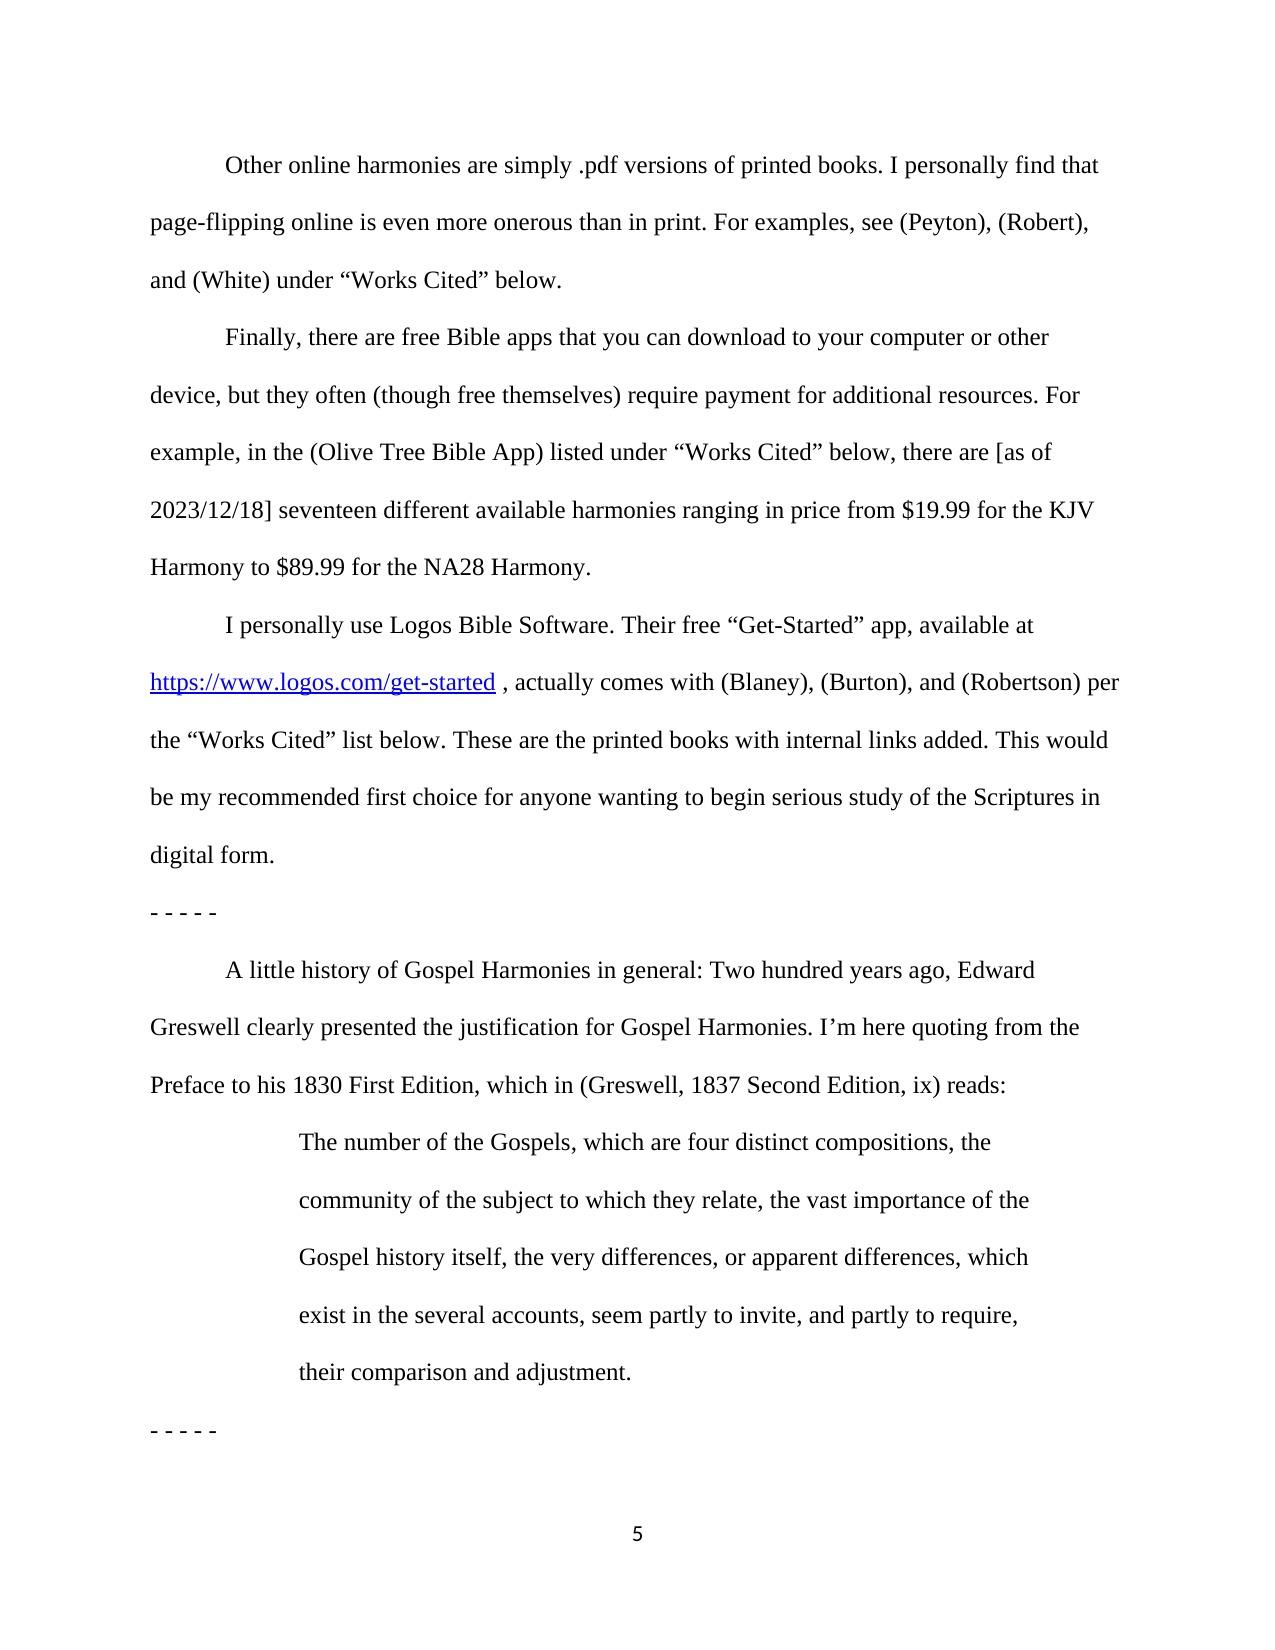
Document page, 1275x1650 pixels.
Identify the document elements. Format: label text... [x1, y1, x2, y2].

text - - - - - [150, 897, 1123, 926]
text - - - - - [150, 1415, 1123, 1444]
text Other online harmonies are simply .pdf versions of printed books. I personally find that page-flipping online is even more onerous than in print. For examples, see (Peyton), (Robert), and (White) under “Works Cited” below. [150, 150, 1123, 294]
text A little history of Gospel Harmonies in general: Two hundred years ago, Edward Greswell clearly presented the justification for Gospel Harmonies. I’m here quoting from the Preface to his 1830 First Edition, which in (Greswell, 1837 Second Edition, ix) reads: [150, 955, 1123, 1099]
text Finally, there are free Bible apps that you can download to your computer or other device, but they often (though free themselves) require payment for additional resources. For example, in the (Olive Tree Bible App) listed under “Works Cited” below, there are [as of 2023/12/18] seventeen different available harmonies ranging in price from $19.99 for the KJV Harmony to $89.99 for the NA28 Harmony. [150, 322, 1123, 581]
text https://www.logos.com/get-started , actually comes with (Blaney), (Burton), and (Robertson) per the “Works Cited” list below. These are the printed books with internal links added. This would be my recommended first choice for anyone wanting to begin serious study of the Scriptures in digital form. [150, 667, 1123, 869]
text I personally use Logos Bible Software. Their free “Get-Started” app, available at [150, 610, 1123, 639]
text The number of the Gospels, which are four distinct compositions, the community of the subject to which they relate, the vast importance of the Gospel history itself, the very differences, or apparent differences, which exist in the several accounts, seem partly to invite, and partly to require, their comparison and adjustment. [298, 1127, 1048, 1386]
